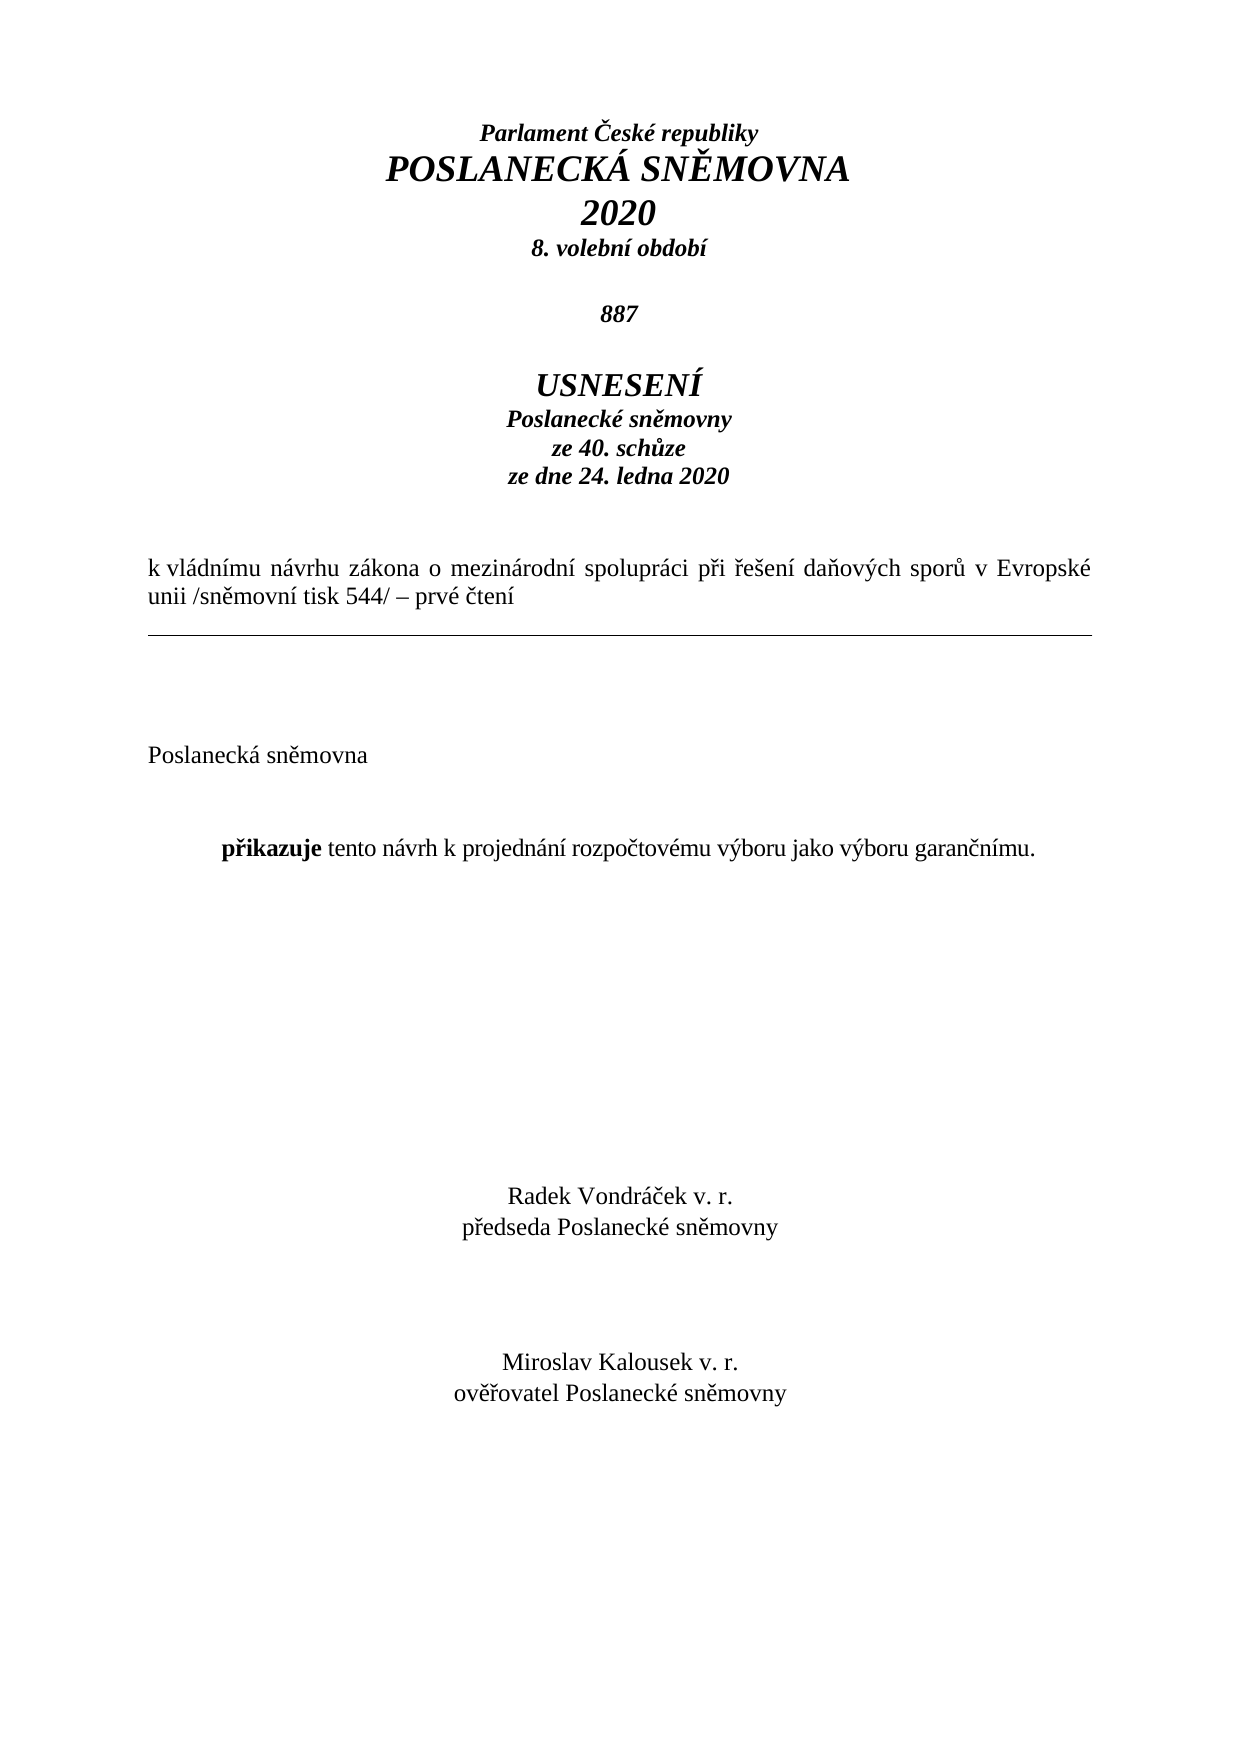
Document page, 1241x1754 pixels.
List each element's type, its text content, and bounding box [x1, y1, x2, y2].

text přikazuje tento návrh k projednání rozpočtovému výboru jako výboru garančnímu. [148, 833, 1092, 862]
text 8. volební období [148, 233, 1092, 262]
text Poslanecká sněmovna [148, 740, 1092, 769]
text Poslanecké sněmovny [148, 404, 1092, 433]
text USNESENÍ [148, 366, 1092, 404]
text k vládnímu návrhu zákona o mezinárodní spolupráci při řešení daňových sporů v Evropské unii /sněmovní tisk 544/ – prvé čtení [148, 553, 1092, 635]
text POSLANECKÁ SNĚMOVNA [148, 147, 1092, 190]
text předseda Poslanecké sněmovny [148, 1212, 1092, 1241]
text Parlament České republiky [148, 118, 1092, 147]
text Radek Vondráček v. r. [148, 1181, 1092, 1210]
text ze dne 24. ledna 2020 [148, 461, 1092, 490]
text ze 40. schůze [148, 433, 1092, 461]
text 2020 [148, 190, 1092, 233]
text 887 [148, 299, 1092, 328]
text Miroslav Kalousek v. r. [148, 1347, 1092, 1376]
text ověřovatel Poslanecké sněmovny [148, 1378, 1092, 1407]
